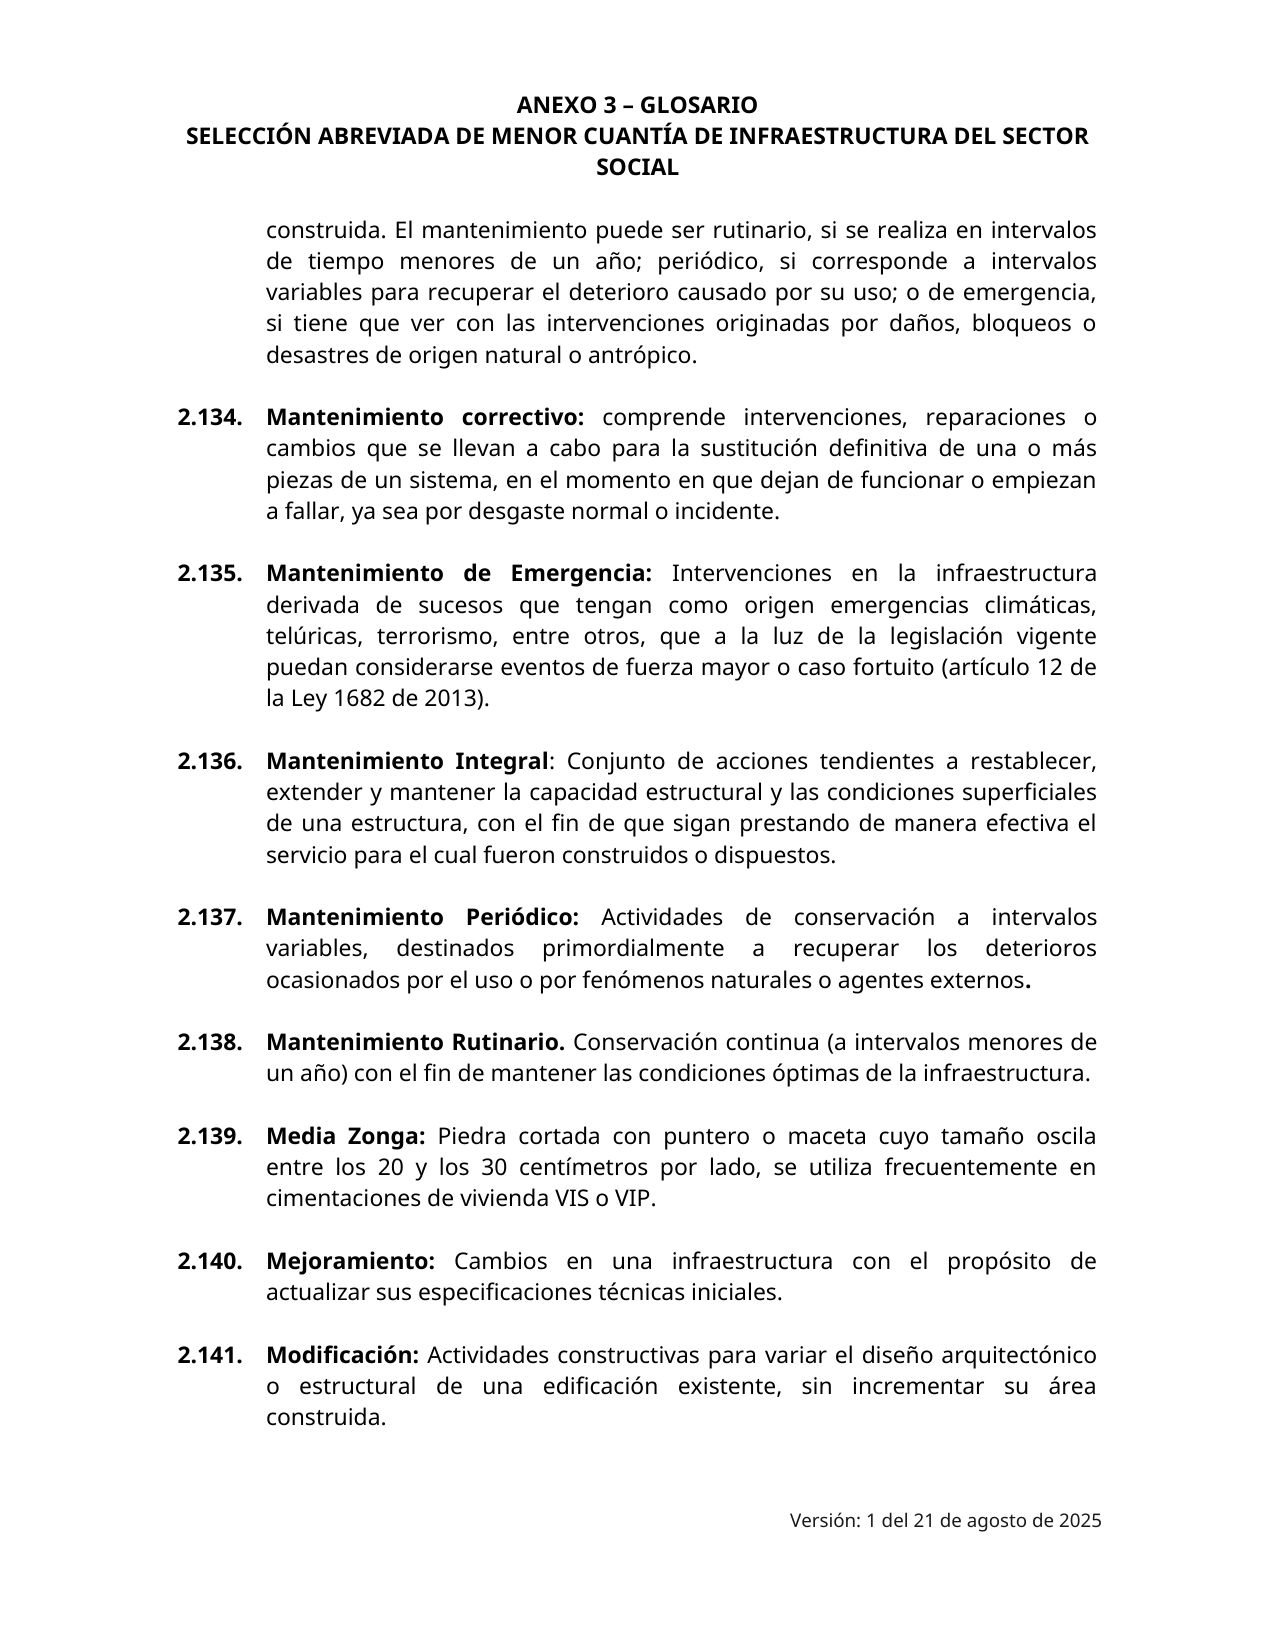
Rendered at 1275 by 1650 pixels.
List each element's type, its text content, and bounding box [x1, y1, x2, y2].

list Media Zonga: Piedra cortada con puntero o maceta cuyo tamaño oscila entre los 20 y los 30 centímetros por lado, se utiliza frecuentemente en cimentaciones de vivienda VIS o VIP. [177, 1120, 1098, 1214]
list Mantenimiento de Emergencia: Intervenciones en la infraestructura derivada de sucesos que tengan como origen emergencias climáticas, telúricas, terrorismo, entre otros, que a la luz de la legislación vigente puedan considerarse eventos de fuerza mayor o caso fortuito (artículo 12 de la Ley 1682 de 2013). [177, 557, 1098, 714]
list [177, 214, 1098, 370]
list Mantenimiento correctivo: comprende intervenciones, reparaciones o cambios que se llevan a cabo para la sustitución definitiva de una o más piezas de un sistema, en el momento en que dejan de funcionar o empiezan a fallar, ya sea por desgaste normal o incidente. [177, 401, 1098, 526]
list Mejoramiento: Cambios en una infraestructura con el propósito de actualizar sus especificaciones técnicas iniciales. [177, 1245, 1098, 1307]
list Modificación: Actividades constructivas para variar el diseño arquitectónico o estructural de una edificación existente, sin incrementar su área construida. [177, 1339, 1098, 1432]
list Mantenimiento Integral: Conjunto de acciones tendientes a restablecer, extender y mantener la capacidad estructural y las condiciones superficiales de una estructura, con el fin de que sigan prestando de manera efectiva el servicio para el cual fueron construidos o dispuestos. [177, 745, 1098, 870]
list Mantenimiento Periódico: Actividades de conservación a intervalos variables, destinados primordialmente a recuperar los deterioros ocasionados por el uso o por fenómenos naturales o agentes externos. [177, 901, 1098, 995]
list Mantenimiento Rutinario. Conservación continua (a intervalos menores de un año) con el fin de mantener las condiciones óptimas de la infraestructura. [177, 1026, 1098, 1089]
